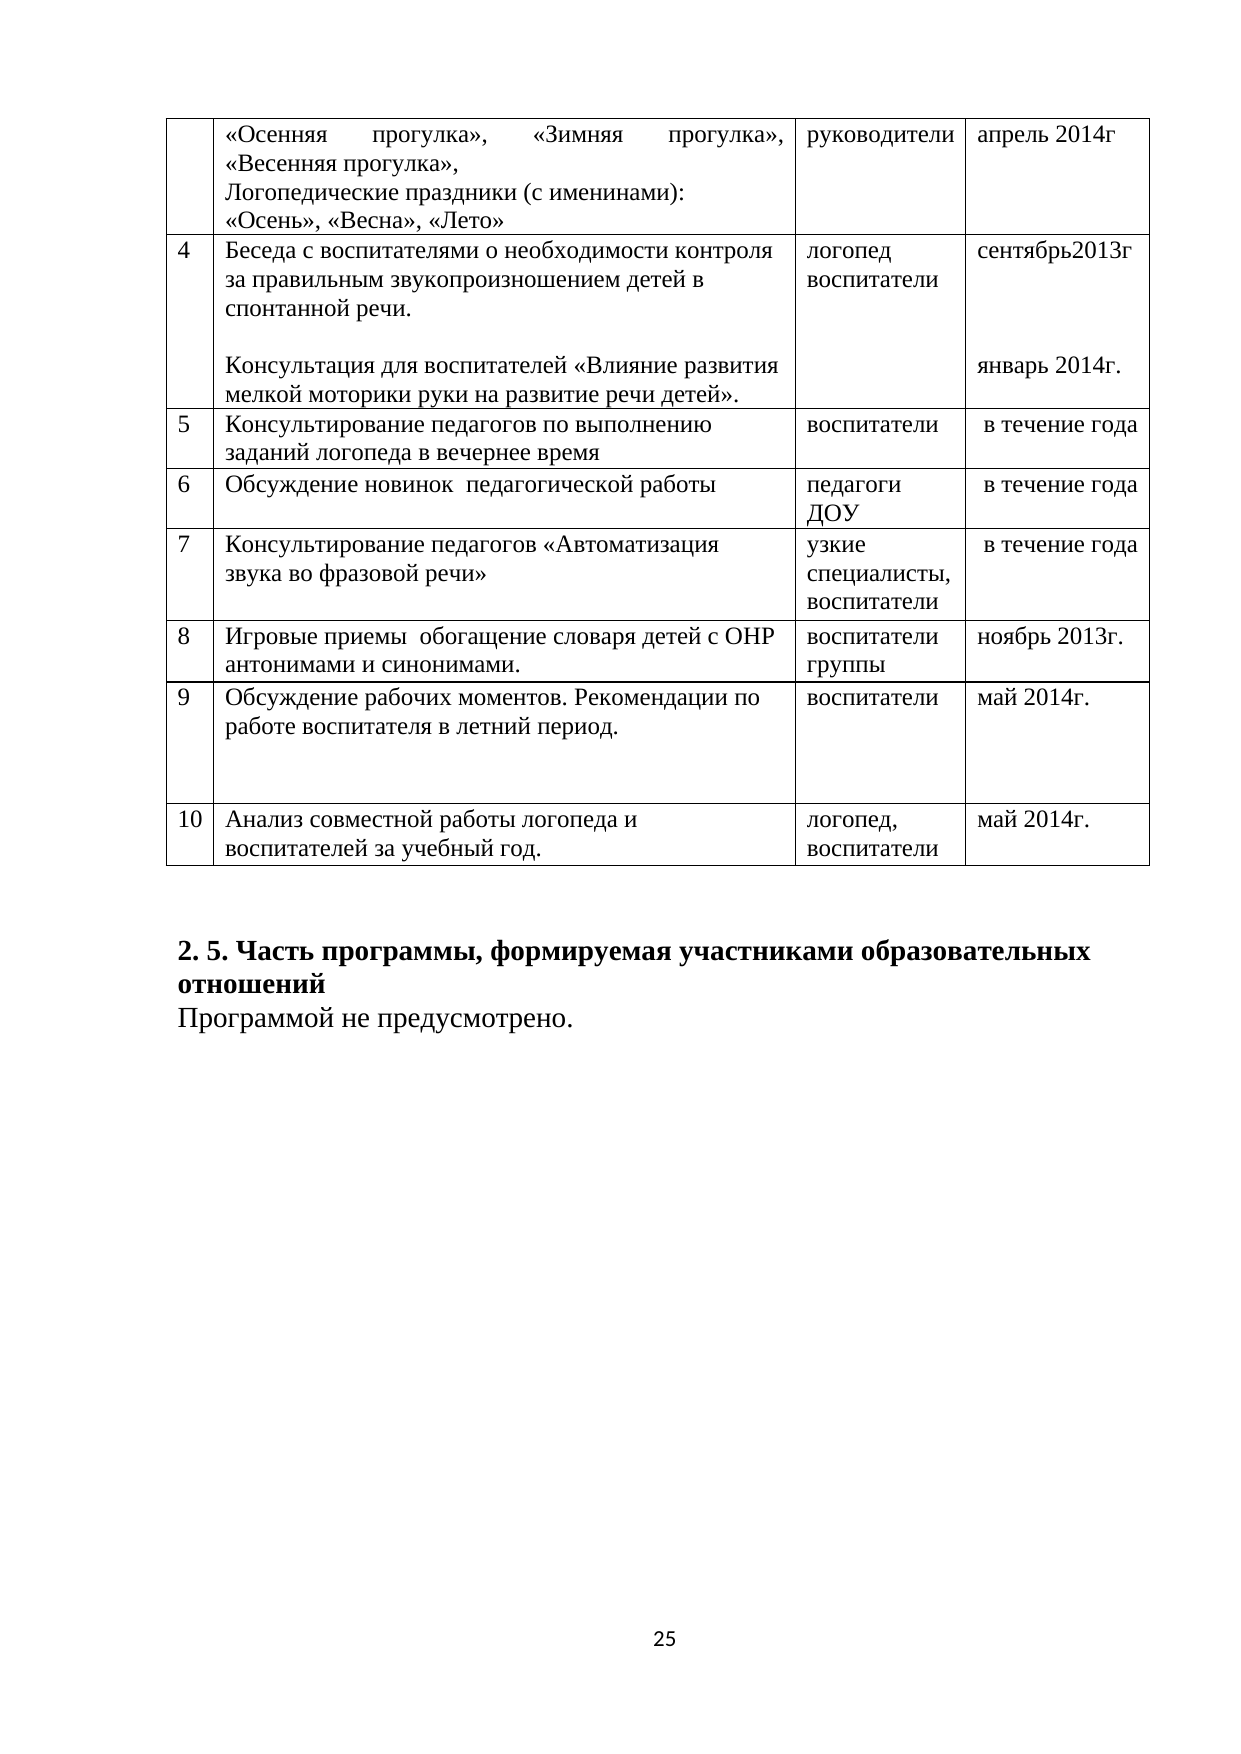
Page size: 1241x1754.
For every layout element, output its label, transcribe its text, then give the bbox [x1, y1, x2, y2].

table_cell Консультирование педагогов по выполнению заданий логопеда в вечернее время [214, 409, 795, 468]
table_cell 8 [167, 621, 213, 681]
table_cell 3 [167, 119, 213, 234]
table_cell Игровые приемы обогащение словаря детей с ОНР антонимами и синонимами. [214, 621, 795, 681]
table_cell 5 [167, 409, 213, 468]
table_cell 9 [167, 683, 213, 803]
table_cell в течение года [966, 469, 1149, 528]
table_cell узкие специалисты, воспитатели [796, 529, 965, 620]
table_cell воспитатели группы [796, 621, 965, 681]
table_cell ноябрь 2013г. [966, 621, 1149, 681]
table_cell Анализ совместной работы логопеда и воспитателей за учебный год. [214, 804, 795, 865]
table_cell май 2014г. [966, 804, 1149, 865]
table_cell сентябрь2013г январь 2014г. [966, 235, 1149, 408]
table_cell Консультирование педагогов «Автоматизация звука во фразовой речи» [214, 529, 795, 620]
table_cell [966, 119, 1149, 234]
text 2. 5. Часть программы, формируемая участниками образовательных отношений [177, 933, 1152, 1000]
table_cell логопед, воспитатели [796, 804, 965, 865]
text Программой не предусмотрено. [177, 1000, 1152, 1034]
table_cell в течение года [966, 529, 1149, 620]
table_cell май 2014г. [966, 683, 1149, 803]
table_cell Обсуждение рабочих моментов. Рекомендации по работе воспитателя в летний период. [214, 683, 795, 803]
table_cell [796, 119, 965, 234]
table_cell Беседа с воспитателями о необходимости контроля за правильным звукопроизношением детей в спонтанной речи. Консультация для воспитателей «Влияние развития мелкой моторики руки на развитие речи детей». [214, 235, 795, 408]
table_cell воспитатели [796, 683, 965, 803]
table_cell в течение года [966, 409, 1149, 468]
table_cell 10 [167, 804, 213, 865]
table_cell 7 [167, 529, 213, 620]
table_cell логопед воспитатели [796, 235, 965, 408]
table_cell воспитатели [796, 409, 965, 468]
table_cell 6 [167, 469, 213, 528]
table_cell Обсуждение новинок педагогической работы [214, 469, 795, 528]
table_cell 4 [167, 235, 213, 408]
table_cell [214, 119, 795, 234]
table_cell педагоги ДОУ [796, 469, 965, 528]
